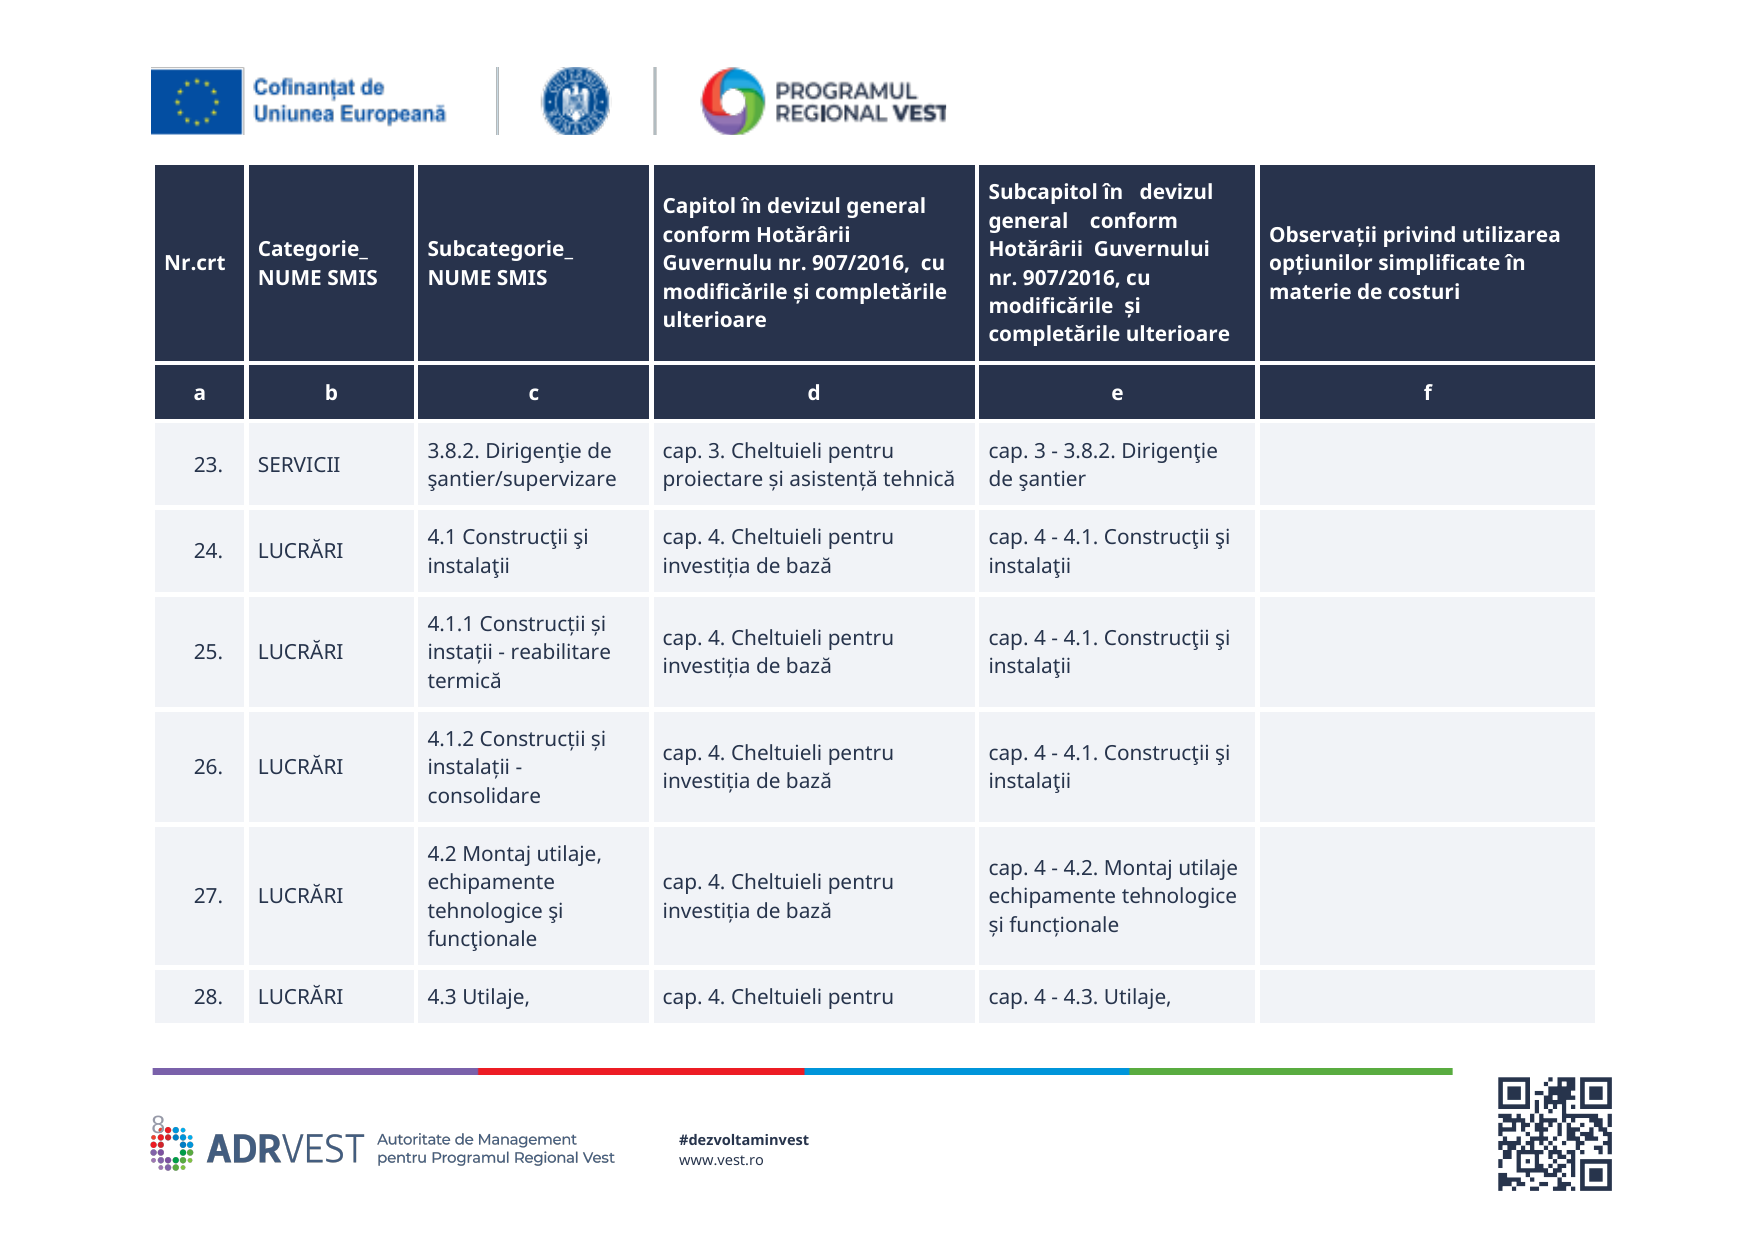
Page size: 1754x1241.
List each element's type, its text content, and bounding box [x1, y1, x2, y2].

table_cell [155, 712, 244, 822]
table_cell cap. 4. Cheltuieli pentru investiția de bază [654, 827, 975, 965]
table_cell f [1260, 365, 1595, 419]
table_cell [155, 423, 244, 505]
table_cell [1260, 423, 1595, 505]
table_cell a [155, 365, 244, 419]
table_cell LUCRĂRI [249, 970, 414, 1023]
table_cell cap. 4 - 4.2. Montaj utilaje echipamente tehnologice și funcționale [979, 827, 1255, 965]
picture [1489, 1068, 1621, 1200]
table_cell 4.1 Construcţii şi instalaţii [418, 510, 649, 592]
table_cell cap. 4. Cheltuieli pentru investiția de bază [654, 597, 975, 707]
table_header Observații privind utilizarea opțiunilor simplificate în materie de costuri [1260, 165, 1595, 361]
table_cell cap. 4. Cheltuieli pentru investiția de bază [654, 510, 975, 592]
table_header Capitol în devizul general conform Hotărârii Guvernulu nr. 907/2016, cu modificările și completările ulterioare [654, 165, 975, 361]
table_header Subcategorie_ NUME SMIS [418, 165, 649, 361]
table_cell cap. 4 - 4.1. Construcţii şi instalaţii [979, 510, 1255, 592]
table_cell 4.1.1 Construcții și instații - reabilitare termică [418, 597, 649, 707]
table_cell cap. 4 - 4.1. Construcţii şi instalaţii [979, 712, 1255, 822]
table_header Nr.crt [155, 165, 244, 361]
table_cell e [979, 365, 1255, 419]
table_cell 3.8.2. Dirigenţie de şantier/supervizare [418, 423, 649, 505]
table_header Categorie_ NUME SMIS [249, 165, 414, 361]
table_cell cap. 4. Cheltuieli pentru investiția de bază [654, 970, 975, 1023]
table_cell SERVICII [249, 423, 414, 505]
table_cell [1260, 970, 1595, 1023]
table_header Subcapitol în devizul general conform Hotărârii Guvernului nr. 907/2016, cu modificările și completările ulterioare [979, 165, 1255, 361]
table_cell 4.3 Utilaje, echipamente tehnologice şi funcţionale care necesită montaj [418, 970, 649, 1023]
table_cell [1260, 597, 1595, 707]
table_cell [1260, 827, 1595, 965]
table_cell d [654, 365, 975, 419]
picture [154, 1125, 161, 1132]
table_cell cap. 4. Cheltuieli pentru investiția de bază [654, 712, 975, 822]
table_cell cap. 4 - 4.1. Construcţii şi instalaţii [979, 597, 1255, 707]
table_cell b [249, 365, 414, 419]
table_cell LUCRĂRI [249, 510, 414, 592]
table_cell 4.1.2 Construcții și instalații - consolidare [418, 712, 649, 822]
picture [141, 1124, 620, 1174]
table_cell LUCRĂRI [249, 827, 414, 965]
table_cell cap. 3. Cheltuieli pentru proiectare și asistență tehnică [654, 423, 975, 505]
table_cell [155, 827, 244, 965]
table_cell [155, 970, 244, 1023]
table_cell c [418, 365, 649, 419]
table_cell cap. 3 - 3.8.2. Dirigenţie de şantier [979, 423, 1255, 505]
table_cell cap. 4 - 4.3. Utilaje, echipamente tehnologice și funcționale care necesită montaj [979, 970, 1255, 1023]
table_cell [1260, 712, 1595, 822]
table_cell 4.2 Montaj utilaje, echipamente tehnologice şi funcţionale [418, 827, 649, 965]
table_cell LUCRĂRI [249, 712, 414, 822]
table_cell LUCRĂRI [249, 597, 414, 707]
table_cell [1260, 510, 1595, 592]
table_cell [155, 597, 244, 707]
table_cell [155, 510, 244, 592]
